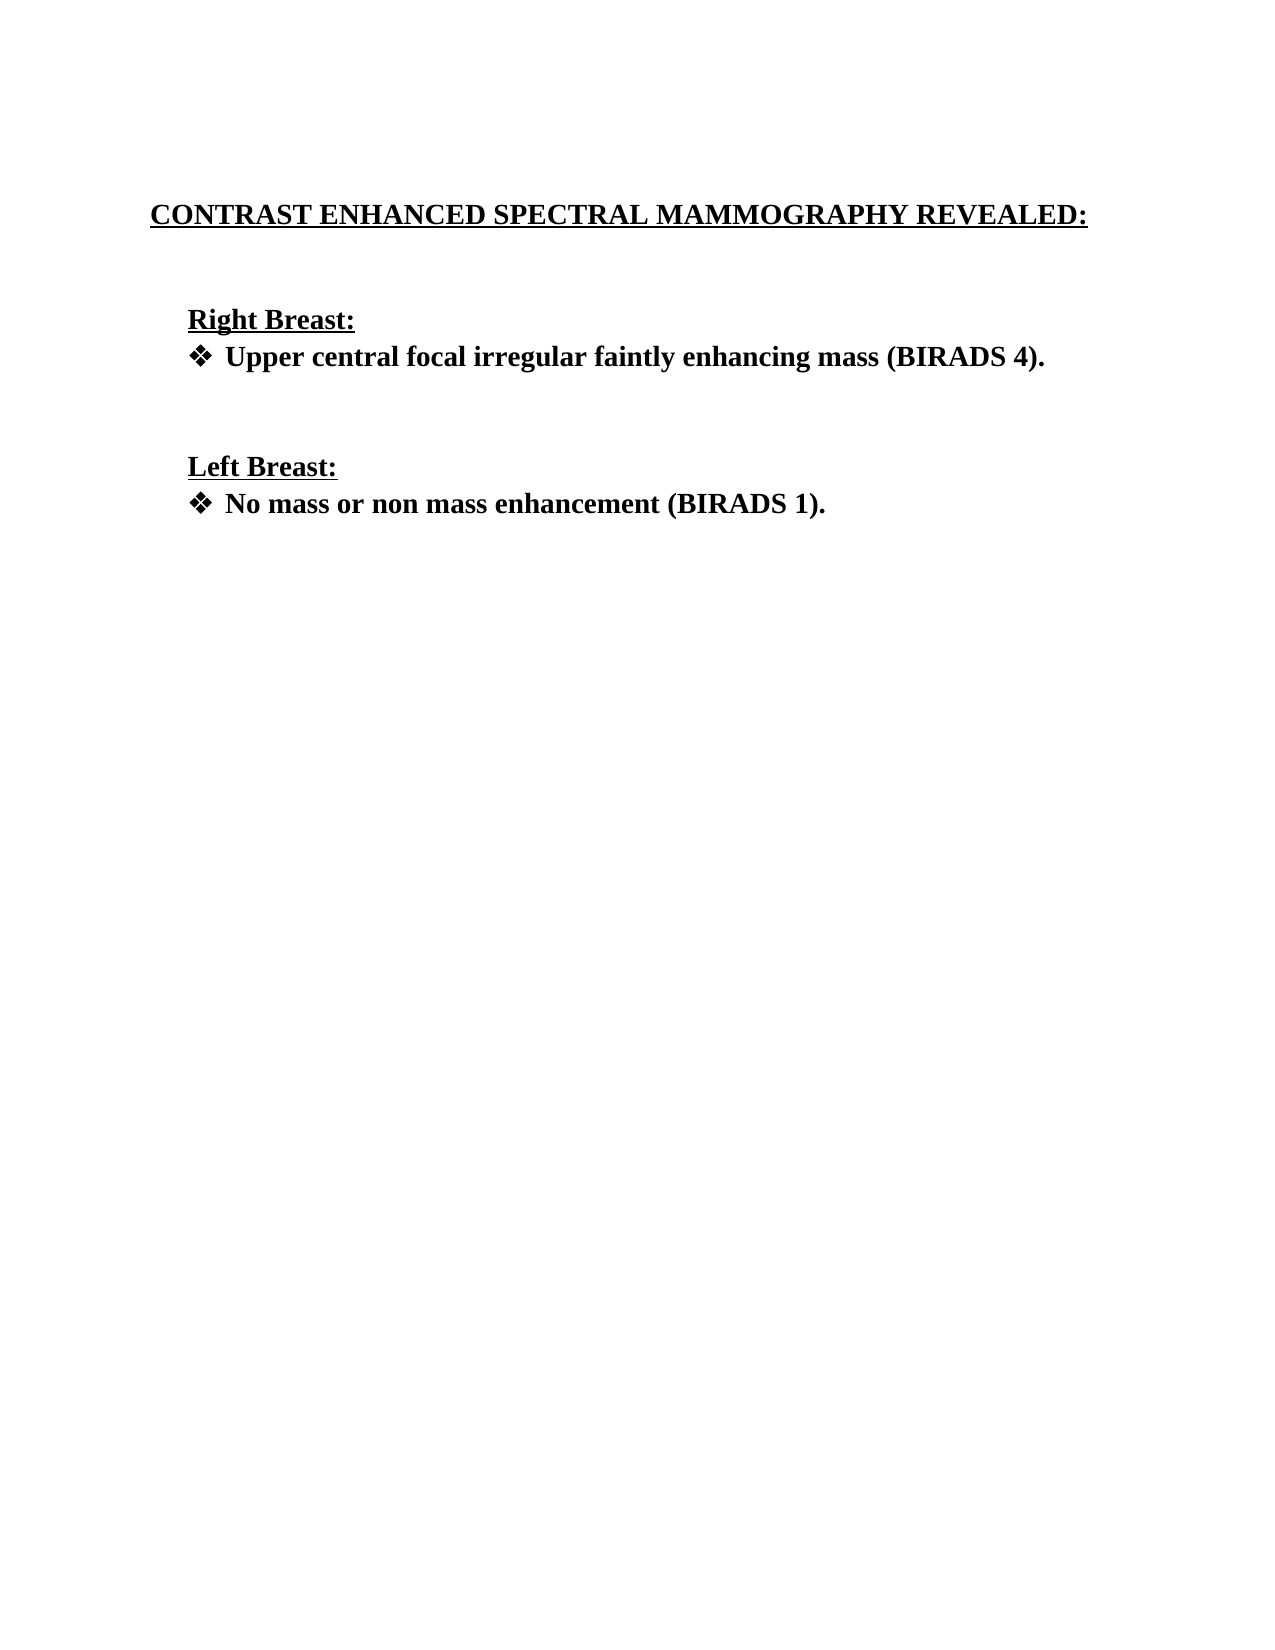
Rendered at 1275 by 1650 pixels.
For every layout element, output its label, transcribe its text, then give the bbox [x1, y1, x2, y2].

list No mass or non mass enhancement (BIRADS 1). [187, 486, 1125, 519]
text Left Breast: [150, 449, 1122, 483]
list Upper central focal irregular faintly enhancing mass (BIRADS 4). [187, 339, 1125, 372]
text CONTRAST ENHANCED SPECTRAL MAMMOGRAPHY REVEALED: [150, 197, 1125, 230]
text Right Breast: [150, 302, 1122, 336]
